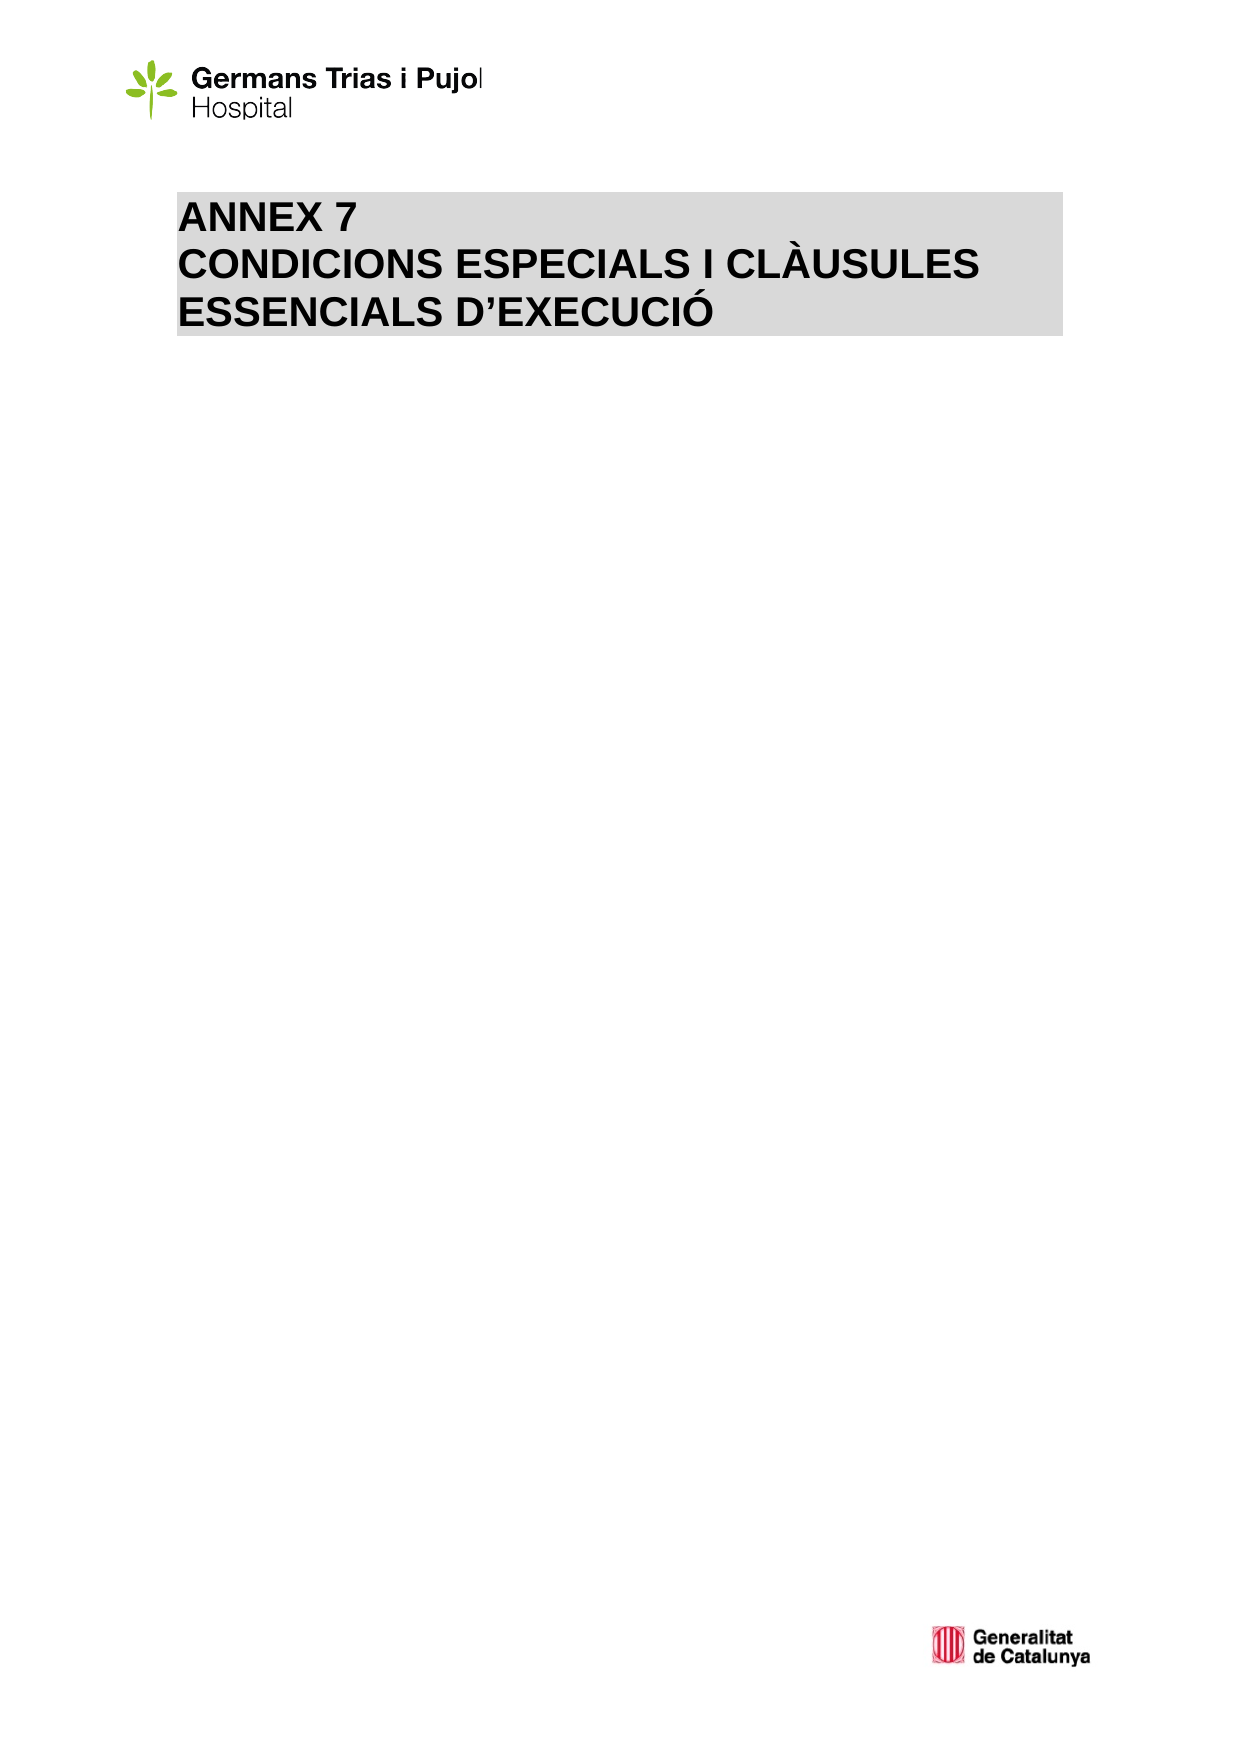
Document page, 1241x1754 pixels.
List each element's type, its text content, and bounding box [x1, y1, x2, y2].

text ANNEX 7 [177, 192, 1063, 240]
picture [893, 1619, 1129, 1672]
picture [125, 60, 482, 120]
text CONDICIONS ESPECIALS I CLÀUSULES ESSENCIALS D’EXECUCIÓ [177, 240, 1063, 336]
